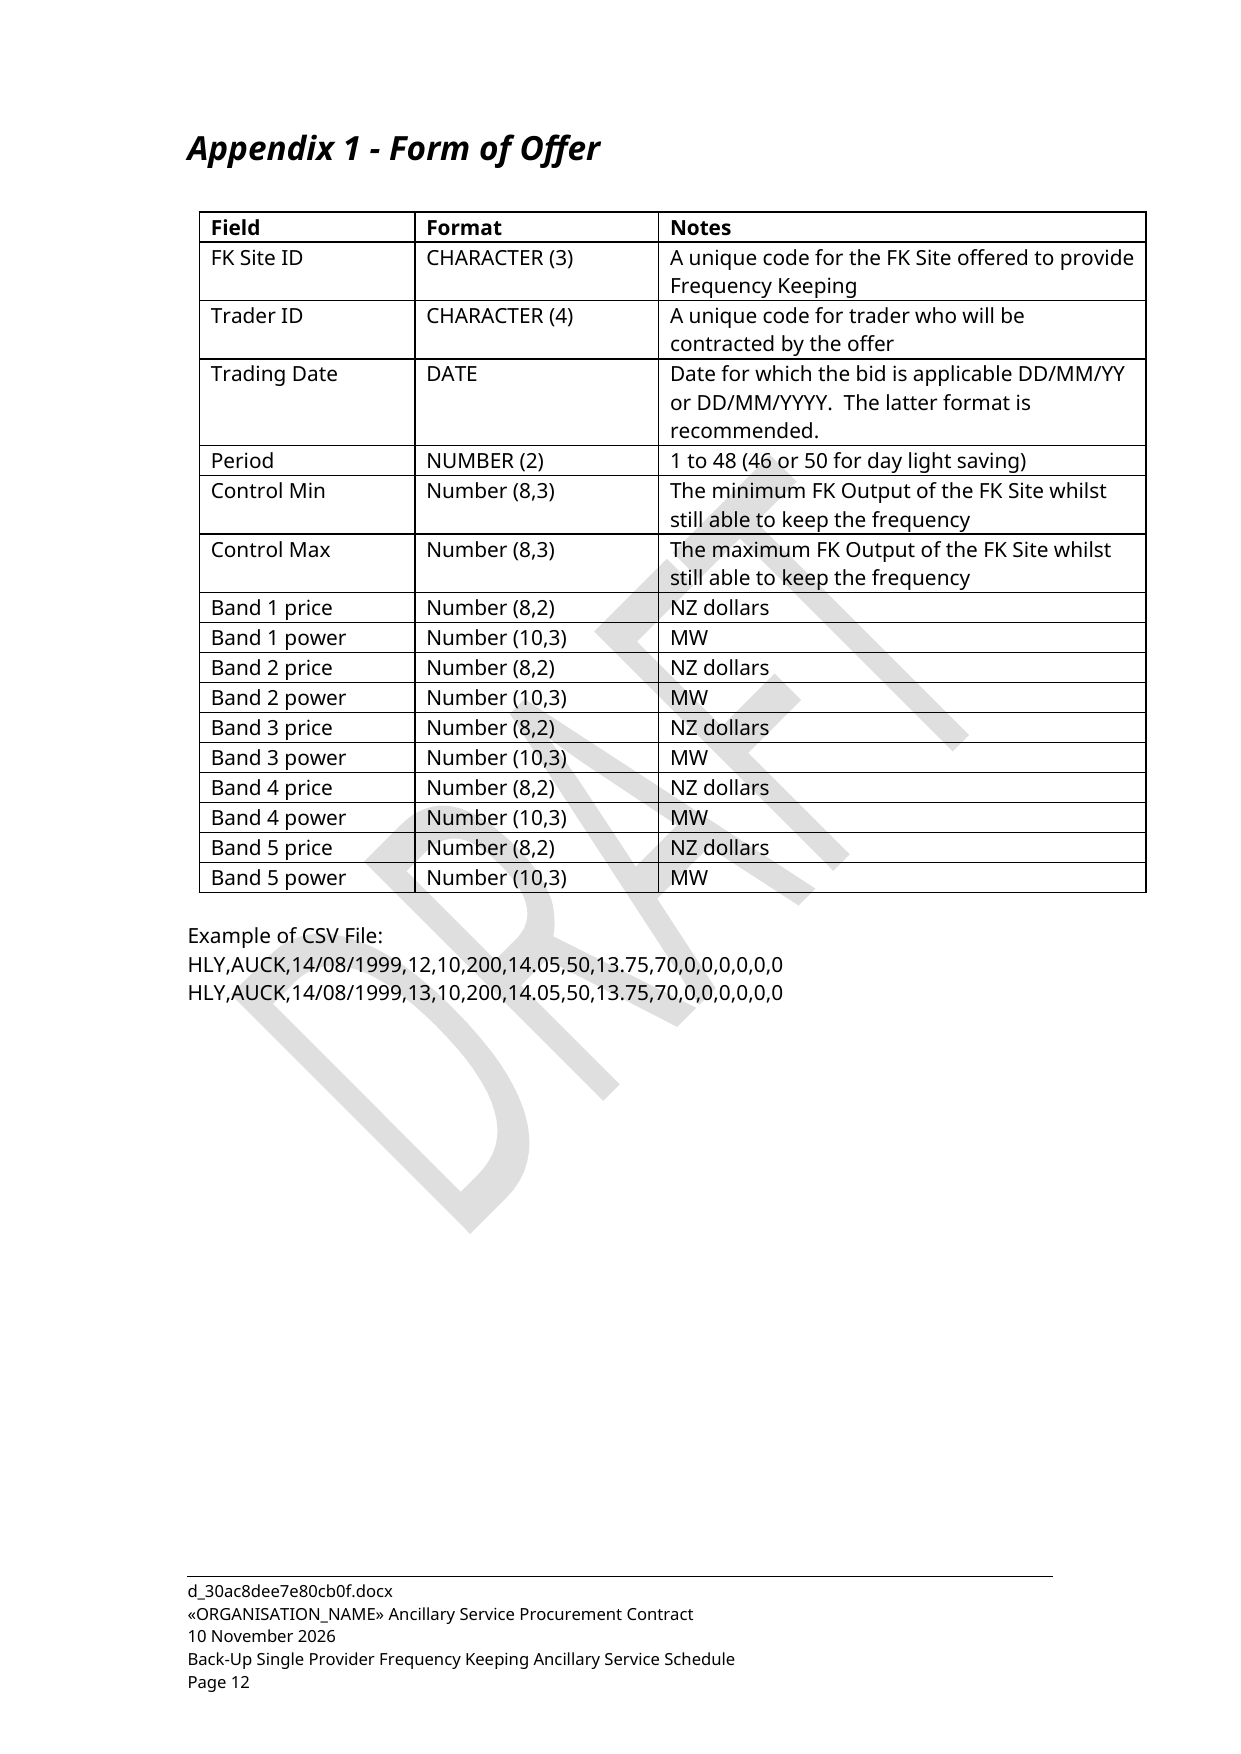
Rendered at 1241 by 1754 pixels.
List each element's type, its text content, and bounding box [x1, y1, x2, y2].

table_cell Band 5 power [200, 863, 414, 892]
table_cell FK Site ID [200, 243, 414, 299]
table_cell Number (8,2) [416, 653, 658, 682]
table_cell MW [659, 683, 1145, 712]
subtitle Appendix 1 - Form of Offer [187, 125, 1053, 170]
table_header Notes [659, 213, 1145, 241]
table_cell MW [659, 743, 1145, 772]
table_cell Number (8,2) [416, 773, 658, 802]
table_cell NZ dollars [659, 653, 1145, 682]
table_header Format [416, 213, 658, 241]
table_cell Control Min [200, 476, 414, 533]
table_cell Band 4 power [200, 803, 414, 832]
table_cell MW [659, 803, 1145, 832]
table_cell Band 2 power [200, 683, 414, 712]
table_cell 1 to 48 (46 or 50 for day light saving) [659, 446, 1145, 475]
table_cell Number (8,2) [416, 713, 658, 742]
text HLY,AUCK,14/08/1999,13,10,200,14.05,50,13.75,70,0,0,0,0,0,0 [187, 978, 1053, 1007]
table_cell A unique code for trader who will be contracted by the offer [659, 301, 1145, 358]
table_cell The maximum FK Output of the FK Site whilst still able to keep the frequency [659, 535, 1145, 592]
table_cell NUMBER (2) [416, 446, 658, 475]
table_cell DATE [416, 360, 658, 445]
table_cell MW [659, 863, 1145, 892]
table_cell Band 5 price [200, 833, 414, 862]
table_cell Band 4 price [200, 773, 414, 802]
table_header Field [200, 213, 414, 241]
table_cell Control Max [200, 535, 414, 592]
table_cell Number (10,3) [416, 623, 658, 652]
table_cell Band 1 power [200, 623, 414, 652]
table_cell CHARACTER (3) [416, 243, 658, 299]
table_cell NZ dollars [659, 773, 1145, 802]
table_cell Number (8,2) [416, 833, 658, 862]
text Example of CSV File: [187, 922, 1053, 950]
table_cell Band 1 price [200, 593, 414, 622]
table_cell Number (8,2) [416, 593, 658, 622]
table_cell NZ dollars [659, 833, 1145, 862]
text HLY,AUCK,14/08/1999,12,10,200,14.05,50,13.75,70,0,0,0,0,0,0 [187, 950, 1053, 978]
table_cell NZ dollars [659, 593, 1145, 622]
table_cell Trading Date [200, 360, 414, 445]
table_cell Band 2 price [200, 653, 414, 682]
table_cell Number (10,3) [416, 803, 658, 832]
table_cell Number (10,3) [416, 683, 658, 712]
table_cell NZ dollars [659, 713, 1145, 742]
table_cell The minimum FK Output of the FK Site whilst still able to keep the frequency [659, 476, 1145, 533]
table_cell Date for which the bid is applicable DD/MM/YY or DD/MM/YYYY. The latter format is recommended. [659, 360, 1145, 445]
table_cell Band 3 power [200, 743, 414, 772]
table_cell Number (8,3) [416, 476, 658, 533]
table_cell CHARACTER (4) [416, 301, 658, 358]
table_cell Period [200, 446, 414, 475]
table_cell Trader ID [200, 301, 414, 358]
table_cell MW [659, 623, 1145, 652]
table_cell Band 3 price [200, 713, 414, 742]
table_cell A unique code for the FK Site offered to provide Frequency Keeping [659, 243, 1145, 299]
table_cell Number (8,3) [416, 535, 658, 592]
table_cell Number (10,3) [416, 863, 658, 892]
table_cell Number (10,3) [416, 743, 658, 772]
